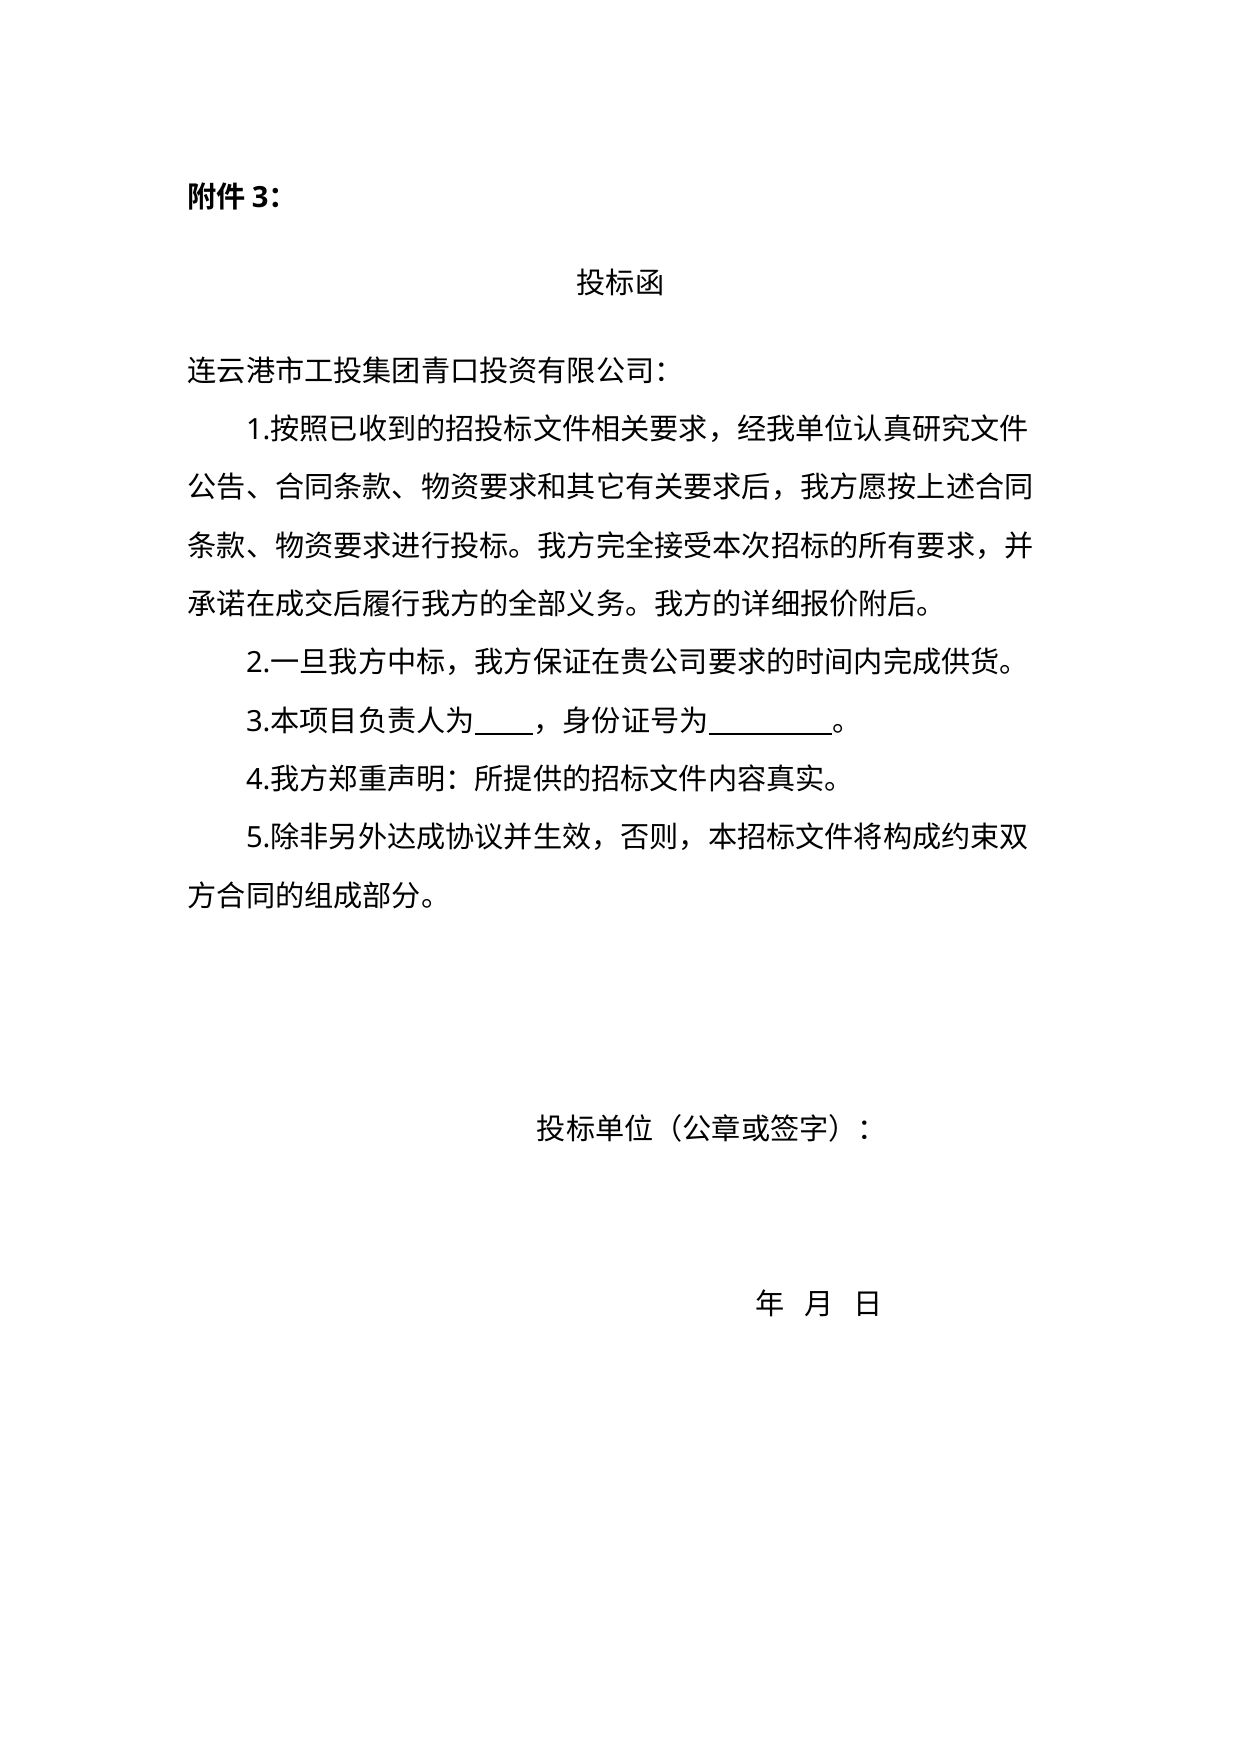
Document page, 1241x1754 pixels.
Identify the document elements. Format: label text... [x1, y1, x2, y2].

text 5.除非另外达成协议并生效，否则，本招标文件将构成约束双方合同的组成部分。 [187, 801, 1053, 918]
text 连云港市工投集团青口投资有限公司： [187, 334, 1053, 393]
text 投标函 [187, 248, 1053, 313]
text 2.一旦我方中标，我方保证在贵公司要求的时间内完成供货。 [187, 626, 1053, 684]
text 1.按照已收到的招投标文件相关要求，经我单位认真研究文件公告、合同条款、物资要求和其它有关要求后，我方愿按上述合同条款、物资要求进行投标。我方完全接受本次招标的所有要求，并承诺在成交后履行我方的全部义务。我方的详细报价附后。 [187, 393, 1053, 626]
text 年 月 日 [711, 1268, 1053, 1326]
text 附件3： [187, 162, 1053, 227]
text 3.本项目负责人为 ，身份证号为 。 [187, 684, 1053, 743]
text 投标单位（公章或签字）： [537, 1093, 1053, 1151]
text 4.我方郑重声明：所提供的招标文件内容真实。 [187, 743, 1053, 801]
